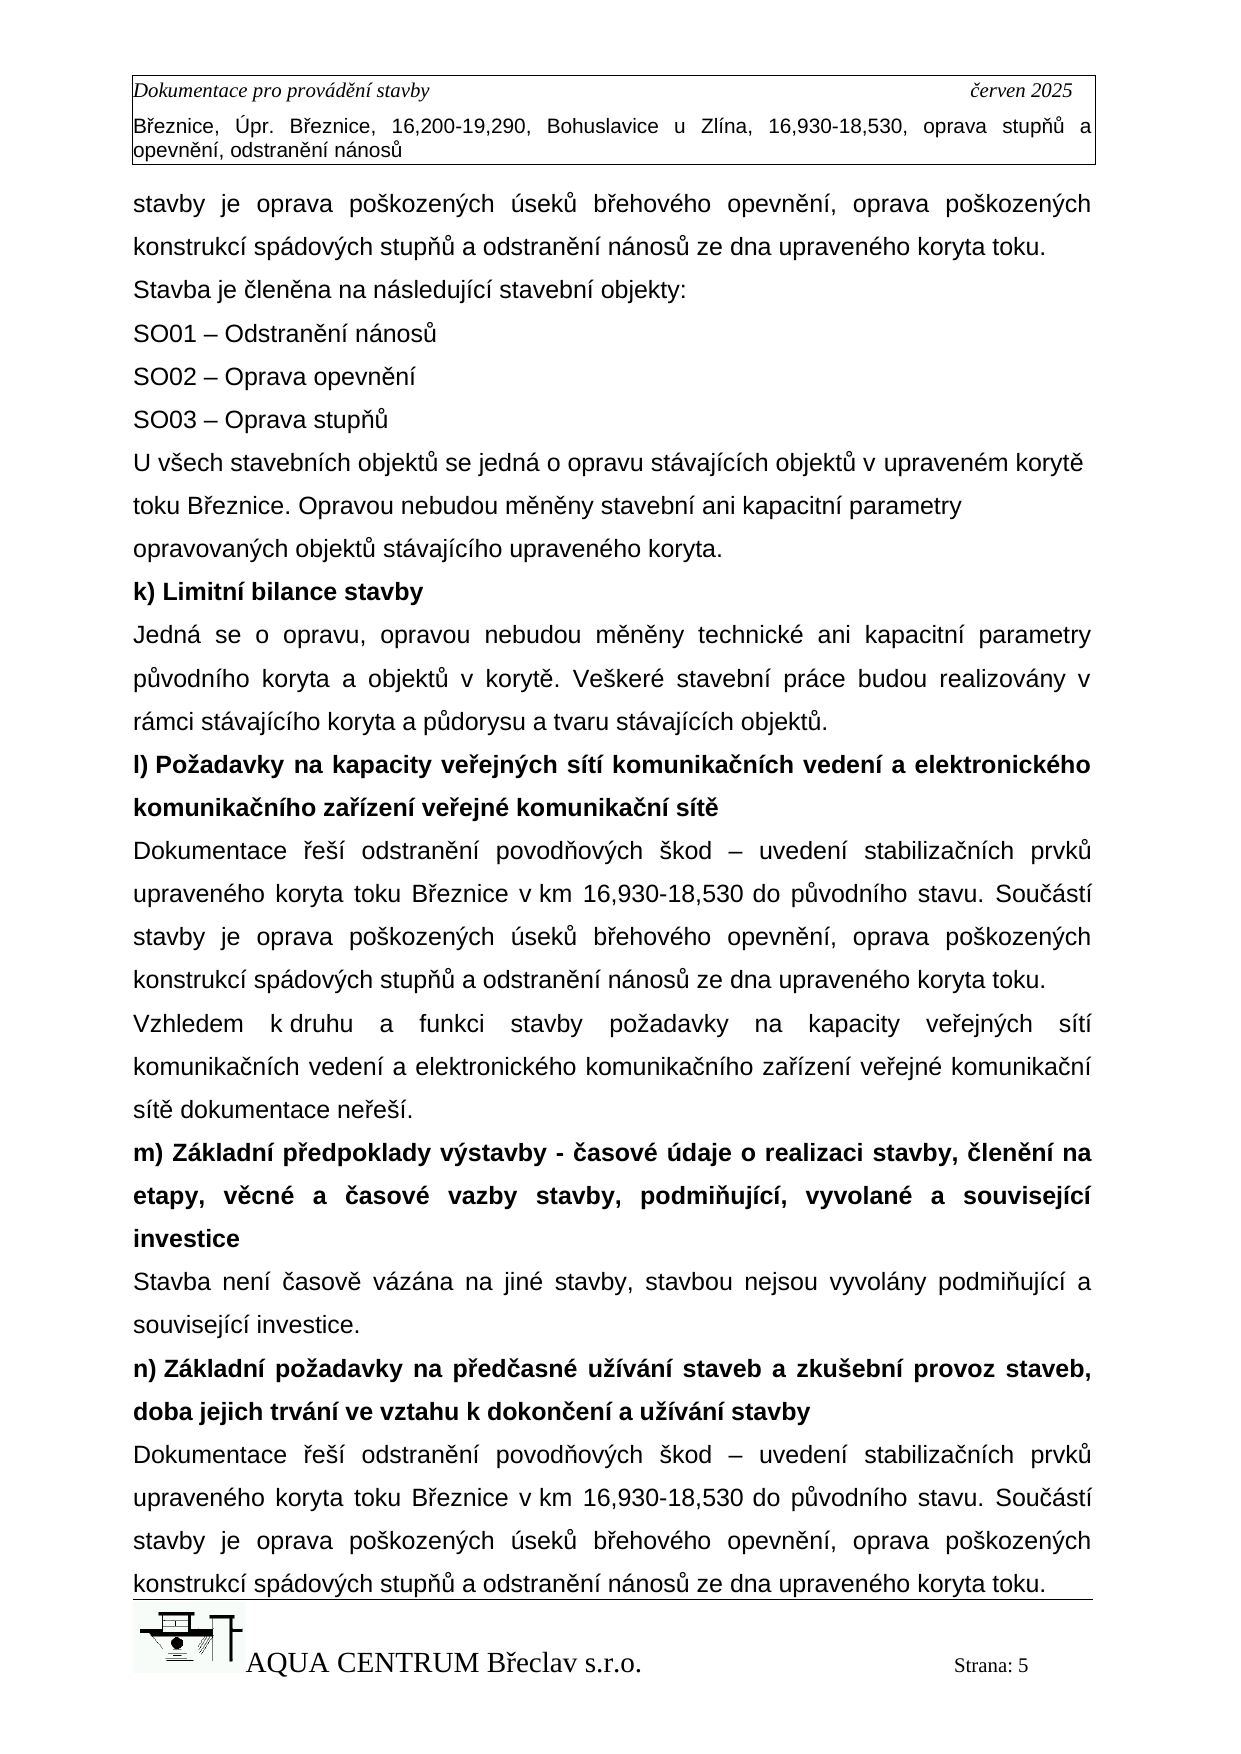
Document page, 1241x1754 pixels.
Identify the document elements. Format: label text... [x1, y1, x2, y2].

text Stavba je členěna na následující stavební objekty: [133, 276, 1093, 304]
text Vzhledem k druhu a funkci stavby požadavky na kapacity veřejných sítí komunikačních vedení a elektronického komunikačního zařízení veřejné komunikační sítě dokumentace neřeší. [133, 1009, 1093, 1124]
text SO02 – Oprava opevnění [133, 362, 1093, 391]
text k) Limitní bilance stavby [133, 577, 1093, 606]
text SO03 – Oprava stupňů [133, 405, 1093, 434]
text l) Požadavky na kapacity veřejných sítí komunikačních vedení a elektronického komunikačního zařízení veřejné komunikační sítě [133, 750, 1093, 822]
subtitle U všech stavebních objektů se jedná o opravu stávajících objektů v upraveném korytě toku Březnice. Opravou nebudou měněny stavební ani kapacitní parametry opravovaných objektů stávajícího upraveného koryta. [133, 448, 1093, 563]
text SO01 – Odstranění nánosů [133, 319, 1093, 347]
text n) Základní požadavky na předčasné užívání staveb a zkušební provoz staveb, doba jejich trvání ve vztahu k dokončení a užívání stavby [133, 1354, 1093, 1426]
text Stavba není časově vázána na jiné stavby, stavbou nejsou vyvolány podmiňující a související investice. [133, 1267, 1093, 1339]
text m) Základní předpoklady výstavby - časové údaje o realizaci stavby, členění na etapy, věcné a časové vazby stavby, podmiňující, vyvolané a související investice [133, 1138, 1093, 1253]
picture [132, 1602, 246, 1673]
text Jedná se o opravu, opravou nebudou měněny technické ani kapacitní parametry původního koryta a objektů v korytě. Veškeré stavební práce budou realizovány v rámci stávajícího koryta a půdorysu a tvaru stávajících objektů. [133, 621, 1093, 736]
